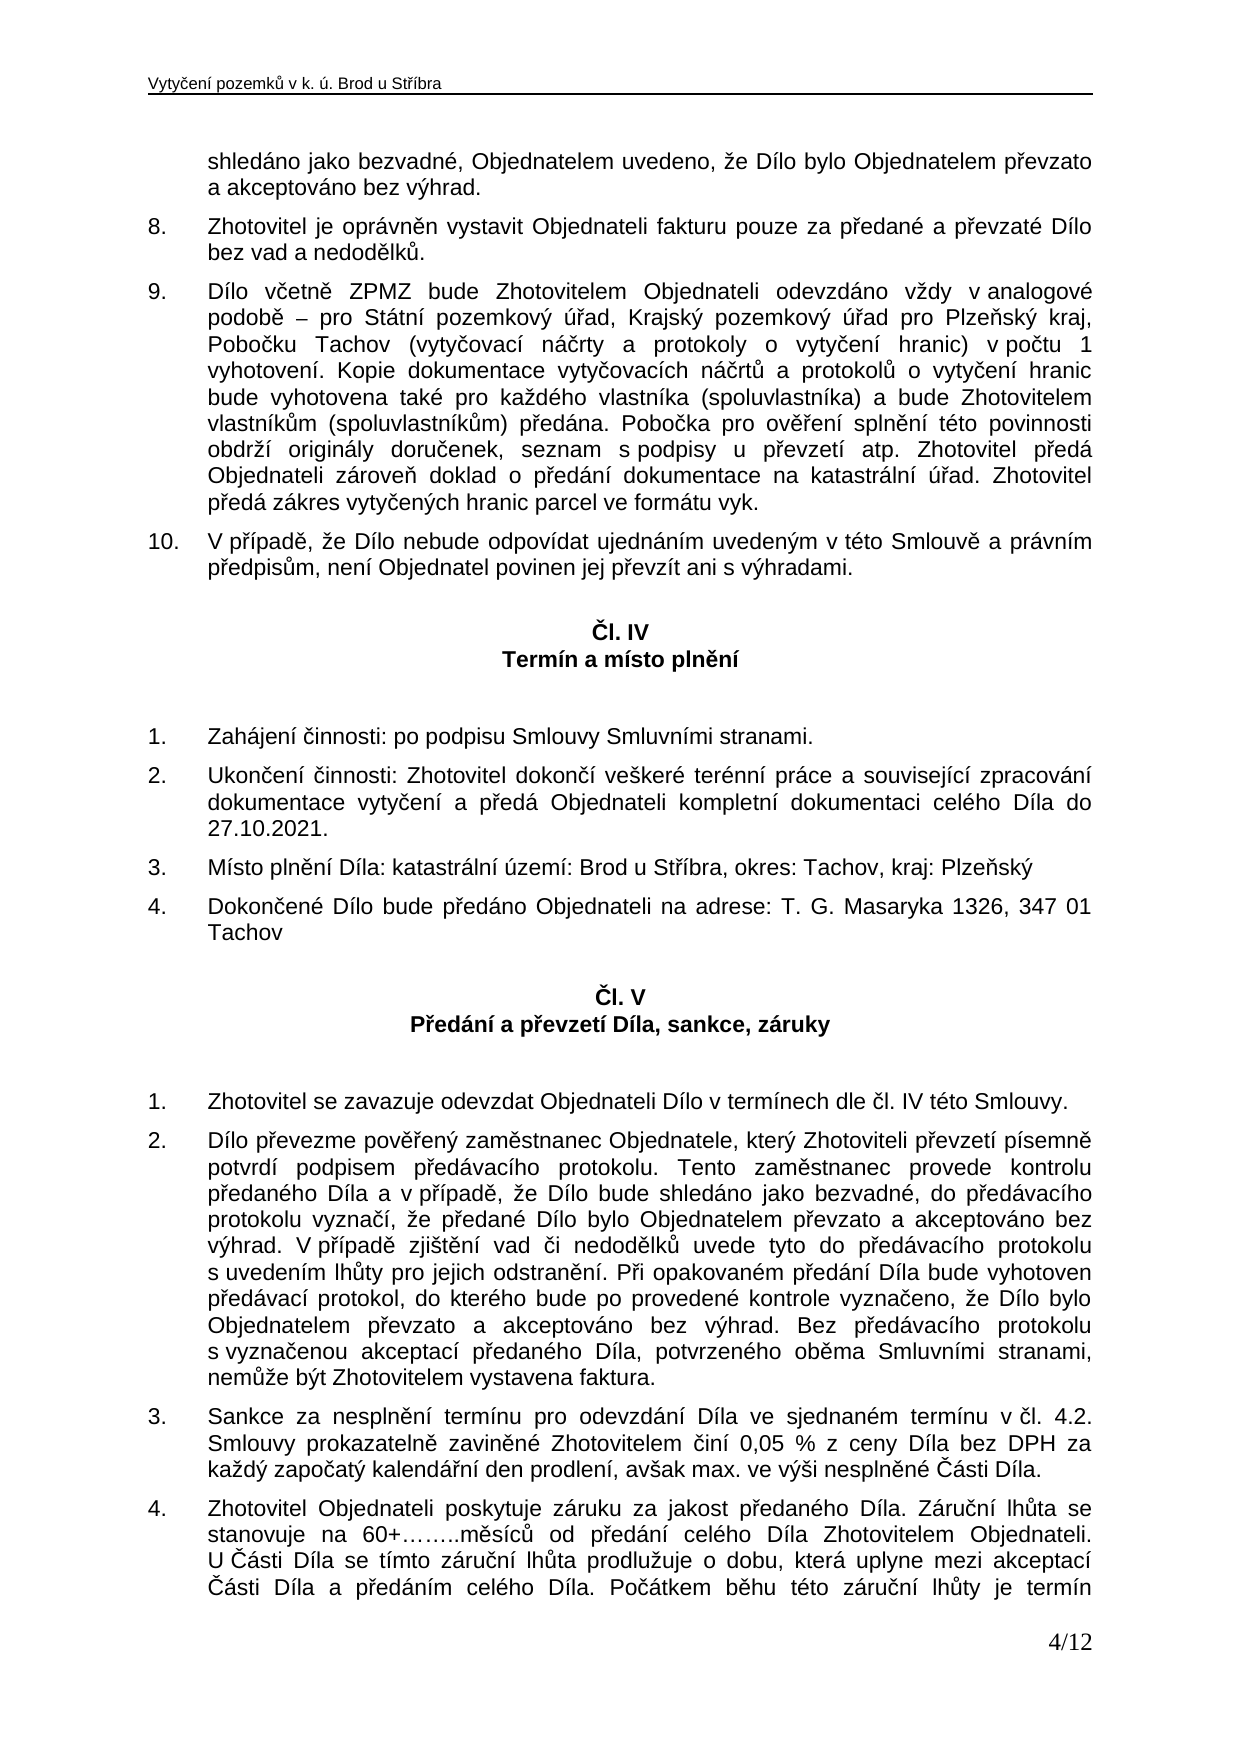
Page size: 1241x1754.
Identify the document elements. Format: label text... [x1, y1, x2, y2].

list Dokončené Dílo bude předáno Objednateli na adrese: T. G. Masaryka 1326, 347 01 Tachov [148, 893, 1093, 945]
list Dílo včetně ZPMZ bude Zhotovitelem Objednateli odevzdáno vždy v analogové podobě – pro Státní pozemkový úřad, Krajský pozemkový úřad pro Plzeňský kraj, Pobočku Tachov (vytyčovací náčrty a protokoly o vytyčení hranic) v počtu 1 vyhotovení. Kopie dokumentace vytyčovacích náčrtů a protokolů o vytyčení hranic bude vyhotovena také pro každého vlastníka (spoluvlastníka) a bude Zhotovitelem vlastníkům (spoluvlastníkům) předána. Pobočka pro ověření splnění této povinnosti obdrží originály doručenek, seznam s podpisy u převzetí atp. Zhotovitel předá Objednateli zároveň doklad o předání dokumentace na katastrální úřad. Zhotovitel předá zákres vytyčených hranic parcel ve formátu vyk. [148, 278, 1093, 515]
list Dílo převezme pověřený zaměstnanec Objednatele, který Zhotoviteli převzetí písemně potvrdí podpisem předávacího protokolu. Tento zaměstnanec provede kontrolu předaného Díla a v případě, že Dílo bude shledáno jako bezvadné, do předávacího protokolu vyznačí, že předané Dílo bylo Objednatelem převzato a akceptováno bez výhrad. V případě zjištění vad či nedodělků uvede tyto do předávacího protokolu s uvedením lhůty pro jejich odstranění. Při opakovaném předání Díla bude vyhotoven předávací protokol, do kterého bude po provedené kontrole vyznačeno, že Dílo bylo Objednatelem převzato a akceptováno bez výhrad. Bez předávacího protokolu s vyznačenou akceptací předaného Díla, potvrzeného oběma Smluvními stranami, nemůže být Zhotovitelem vystavena faktura. [148, 1127, 1093, 1391]
subtitle Předání a převzetí Díla, sankce, záruky [148, 1011, 1093, 1037]
subtitle Termín a místo plnění [148, 646, 1093, 672]
list Místo plnění Díla: katastrální území: Brod u Stříbra, okres: Tachov, kraj: Plzeňský [148, 854, 1093, 880]
list Zhotovitel se zavazuje odevzdat Objednateli Dílo v termínech dle čl. IV této Smlouvy. [148, 1088, 1093, 1114]
list Sankce za nesplnění termínu pro odevzdání Díla ve sjednaném termínu v čl. 4.2. Smlouvy prokazatelně zaviněné Zhotovitelem činí 0,05 % z ceny Díla bez DPH za každý započatý kalendářní den prodlení, avšak max. ve výši nesplněné Části Díla. [148, 1403, 1093, 1482]
list V případě, že Dílo nebude odpovídat ujednáním uvedeným v této Smlouvě a právním předpisům, není Objednatel povinen jej převzít ani s výhradami. [148, 528, 1093, 580]
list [148, 1495, 1093, 1600]
subtitle Čl. V [148, 984, 1093, 1011]
list Zhotovitel je oprávněn vystavit Objednateli fakturu pouze za předané a převzaté Dílo bez vad a nedodělků. [148, 213, 1093, 266]
list Zahájení činnosti: po podpisu Smlouvy Smluvními stranami. [148, 723, 1093, 750]
list Ukončení činnosti: Zhotovitel dokončí veškeré terénní práce a související zpracování dokumentace vytyčení a předá Objednateli kompletní dokumentaci celého Díla do 27.10.2021. [148, 762, 1093, 841]
subtitle Čl. IV [148, 619, 1093, 646]
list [148, 148, 1093, 200]
